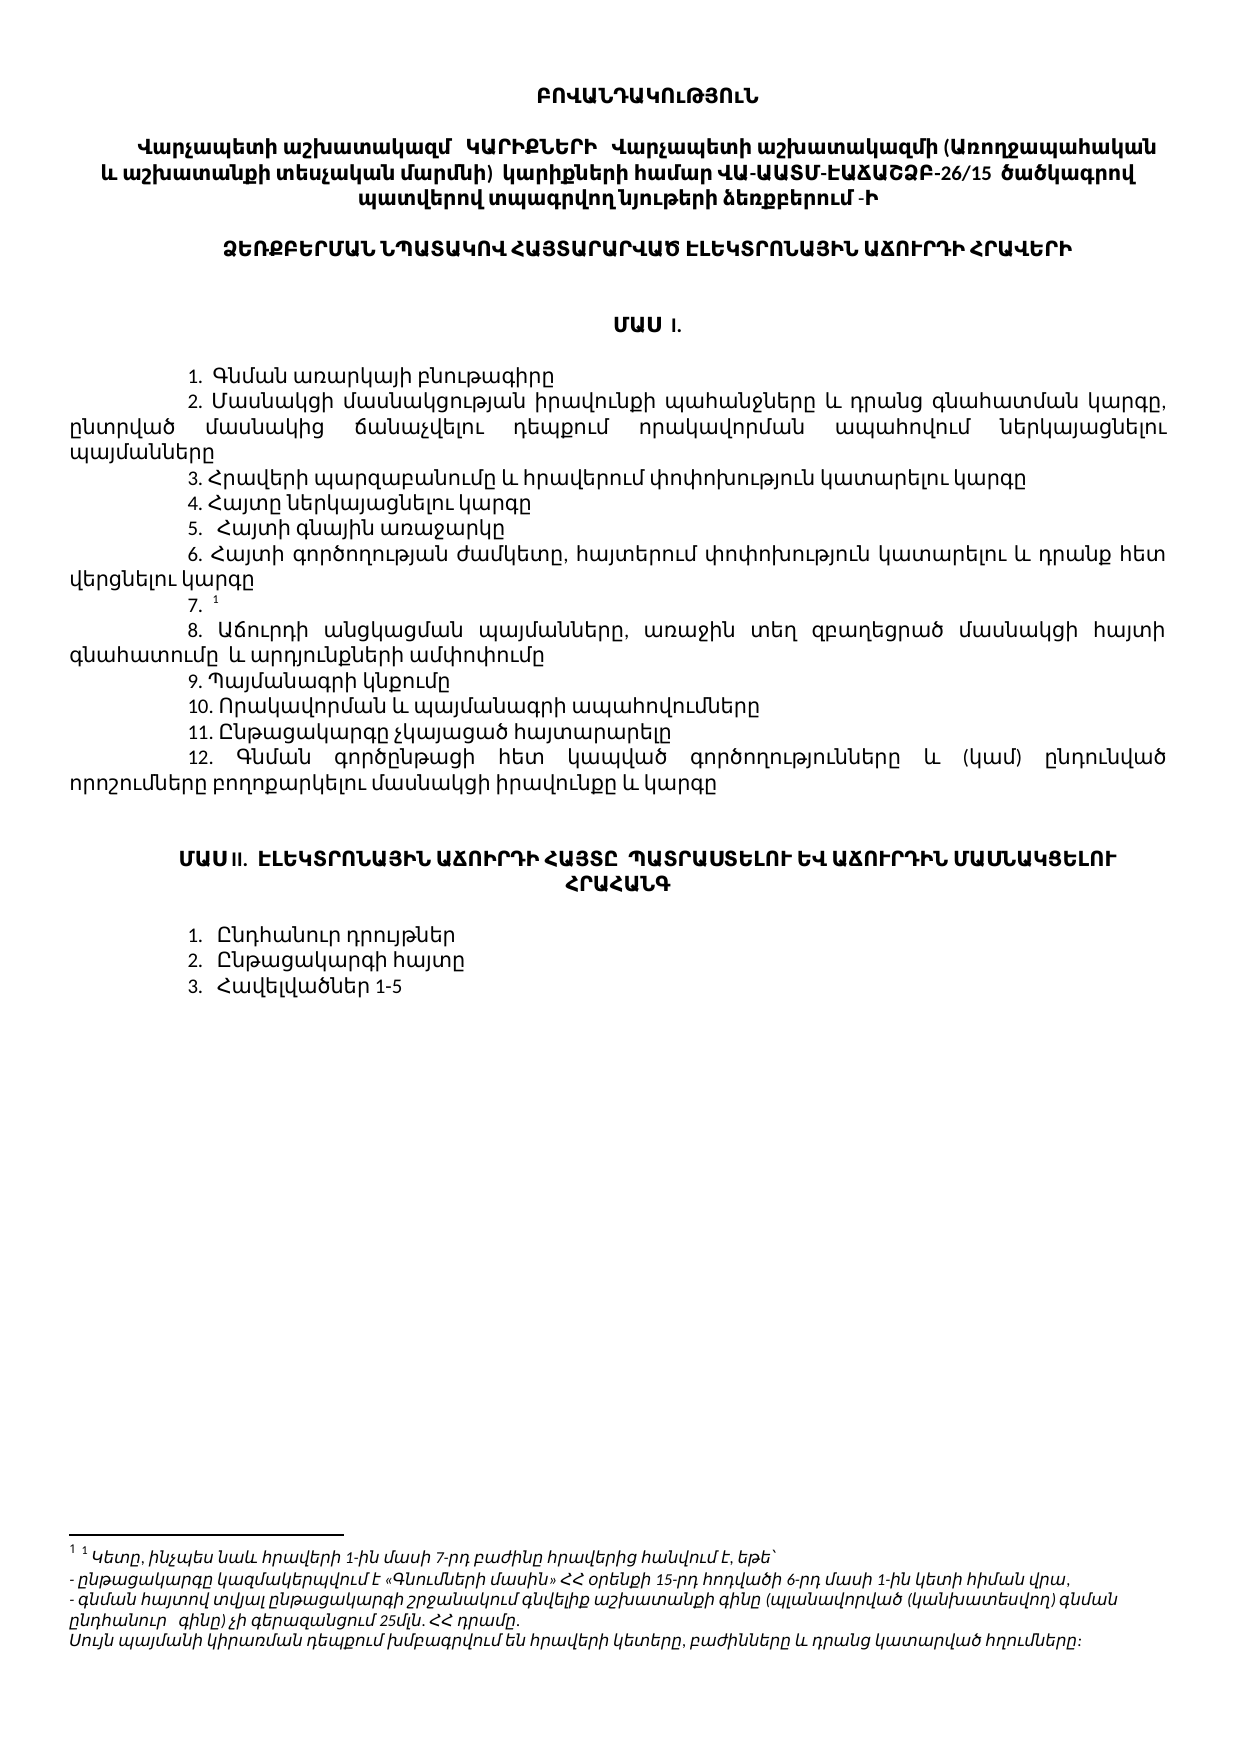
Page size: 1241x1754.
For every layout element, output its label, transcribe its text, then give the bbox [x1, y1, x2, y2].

text 1. Ընդհանուր դրույթներ [69, 922, 1167, 948]
text 6. Հայտի գործողության ժամկետը, հայտերում փոփոխություն կատարելու և դրանք հետ վերցնելու կարգը [69, 541, 1167, 592]
text 10. Որակավորման և պայմանագրի ապահովումները [69, 693, 1167, 719]
text 8. Աճուրդի անցկացման պայմանները, առաջին տեղ զբաղեցրած մասնակցի հայտի գնահատումը և արդյունքների ամփոփումը [69, 617, 1167, 668]
text Վարչապետի աշխատակազմ ԿԱՐԻՔՆԵՐԻ Վարչապետի աշխատակազմի (Առողջապահական և աշխատանքի տեսչական մարմնի) կարիքների համար ՎԱ-ԱԱՏՄ-ԷԱՃԱՇՁԲ-26/15 ծածկագրով պատվերով տպագրվող նյութերի ձեռքբերում -Ի [69, 134, 1167, 211]
text 11. Ընթացակարգը չկայացած հայտարարելը [69, 719, 1167, 744]
text 9. Պայմանագրի կնքումը [69, 668, 1167, 693]
text 5. Հայտի գնային առաջարկը [69, 516, 1167, 541]
text 2. Մասնակցի մասնակցության իրավունքի պահանջները և դրանց գնահատման կարգը, ընտրված մասնակից ճանաչվելու դեպքում որակավորման ապահովում ներկայացնելու պայմանները [69, 388, 1167, 465]
text ՄԱՍ II. ԷԼԵԿՏՐՈՆԱՅԻՆ ԱՃՈԻՐԴԻ ՀԱՅՏԸ ՊԱՏՐԱՍՏԵԼՈՒ ԵՎ ԱՃՈՒՐԴԻՆ ՄԱՍՆԱԿՑԵԼՈՒ ՀՐԱՀԱՆԳ [69, 846, 1167, 897]
text ՁԵՌՔԲԵՐՄԱՆ ՆՊԱՏԱԿՈՎ ՀԱՅՏԱՐԱՐՎԱԾ ԷԼԵԿՏՐՈՆԱՅԻՆ ԱՃՈՒՐԴԻ ՀՐԱՎԵՐԻ [69, 236, 1167, 261]
text 1. Գնման առարկայի բնութագիրը [69, 363, 1167, 388]
text 3. Հավելվածներ 1-5 [69, 973, 1167, 998]
text 2. Ընթացակարգի հայտը [69, 948, 1167, 973]
text ԲՈՎԱՆԴԱԿՈւԹՅՈւՆ [69, 83, 1167, 109]
text 12. Գնման գործընթացի հետ կապված գործողությունները և (կամ) ընդունված որոշումները բողոքարկելու մասնակցի իրավունքը և կարգը [69, 744, 1167, 795]
text 4. Հայտը ներկայացնելու կարգը [69, 490, 1167, 516]
text 7. [69, 592, 1167, 617]
text 3. Հրավերի պարզաբանումը և հրավերում փոփոխություն կատարելու կարգը [69, 465, 1167, 490]
text ՄԱՍ I. [69, 312, 1167, 338]
